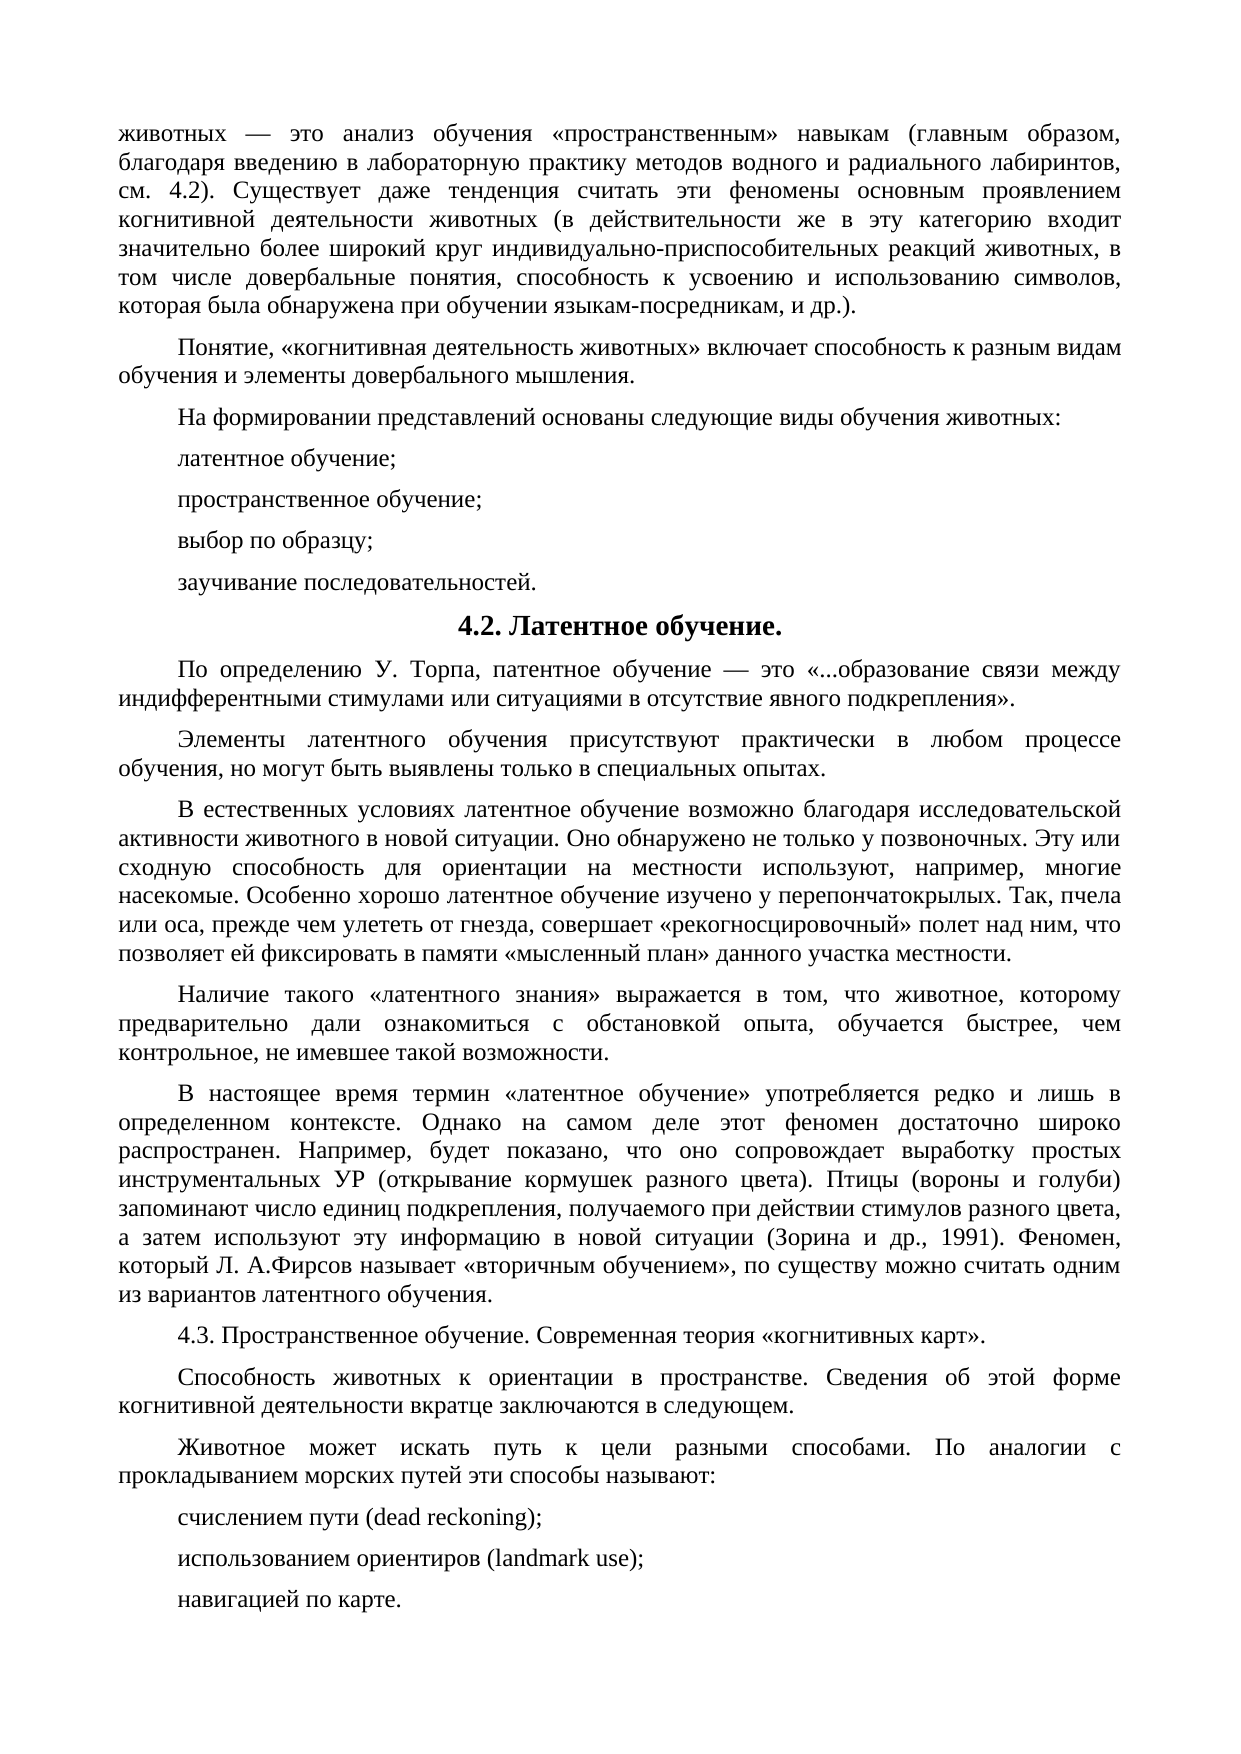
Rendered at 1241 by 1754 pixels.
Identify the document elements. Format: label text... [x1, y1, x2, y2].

text На формировании представлений основаны следующие виды обучения животных: [118, 402, 1122, 431]
text Понятие, «когнитивная деятельность животных» включает способность к разным видам обучения и элементы довербального мышления. [118, 332, 1122, 389]
text 4.2. Латентное обучение. [118, 608, 1122, 642]
text пространственное обучение; [118, 484, 1122, 513]
text Животное может искать путь к цели разными способами. По аналогии с прокладыванием морских путей эти способы называют: [118, 1432, 1122, 1489]
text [118, 118, 1122, 319]
text Наличие такого «латентного знания» выражается в том, что животное, которому предварительно дали ознакомиться с обстановкой опыта, обучается быстрее, чем контрольное, не имевшее такой возможности. [118, 979, 1122, 1065]
text использованием ориентиров (landmark use); [118, 1543, 1122, 1572]
text латентное обучение; [118, 443, 1122, 472]
text Элементы латентного обучения присутствуют практически в любом процессе обучения, но могут быть выявлены только в специальных опытах. [118, 724, 1122, 782]
text счислением пути (dead reckoning); [118, 1502, 1122, 1530]
text выбор по образцу; [118, 526, 1122, 554]
text 4.3. Пространственное обучение. Современная теория «когнитивных карт». [118, 1320, 1122, 1349]
text Способность животных к ориентации в пространстве. Сведения об этой форме когнитивной деятельности вкратце заключаются в следующем. [118, 1362, 1122, 1419]
text навигацией по карте. [118, 1584, 1122, 1613]
text заучивание последовательностей. [118, 567, 1122, 596]
text По определению У. Торпа, патентное обучение — это «...образование связи между индифферентными стимулами или ситуациями в отсутствие явного подкрепления». [118, 654, 1122, 712]
text В настоящее время термин «латентное обучение» употребляется редко и лишь в определенном контексте. Однако на самом деле этот феномен достаточно широко распространен. Например, будет показано, что оно сопровождает выработку простых инструментальных УР (открывание кормушек разного цвета). Птицы (вороны и голуби) запоминают число единиц подкрепления, получаемого при действии стимулов разного цвета, а затем используют эту информацию в новой ситуации (Зорина и др., 1991). Феномен, который Л. А.Фирсов называет «вторичным обучением», по существу можно считать одним из вариантов латентного обучения. [118, 1078, 1122, 1308]
text В естественных условиях латентное обучение возможно благодаря исследовательской активности животного в новой ситуации. Оно обнаружено не только у позвоночных. Эту или сходную способность для ориентации на местности используют, например, многие насекомые. Особенно хорошо латентное обучение изучено у перепончатокрылых. Так, пчела или оса, прежде чем улететь от гнезда, совершает «рекогносцировочный» полет над ним, что позволяет ей фиксировать в памяти «мысленный план» данного участка местности. [118, 794, 1122, 967]
